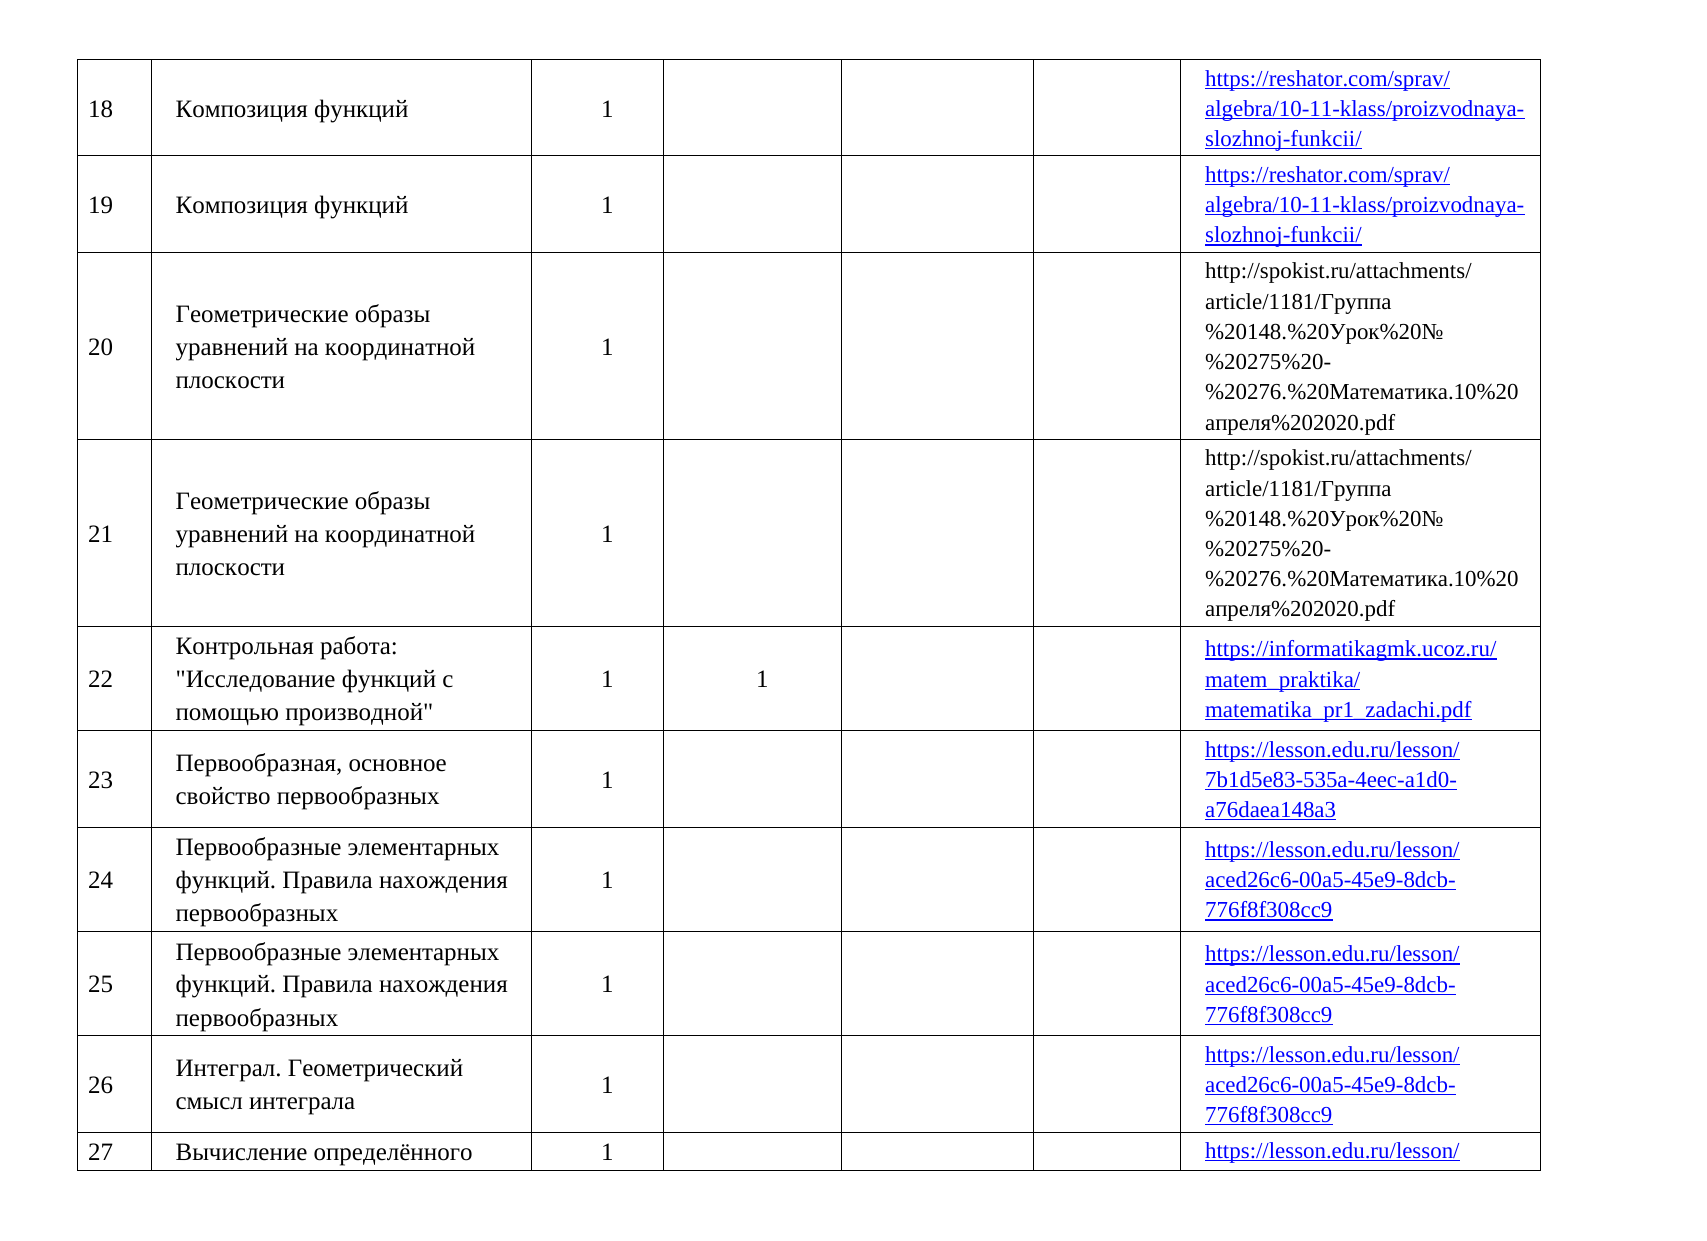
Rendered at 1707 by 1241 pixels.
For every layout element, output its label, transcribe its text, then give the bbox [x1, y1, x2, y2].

table_cell [842, 440, 1033, 626]
table_cell [842, 627, 1033, 730]
table_cell 22 [78, 627, 151, 730]
table_cell 1 [664, 627, 841, 730]
table_cell 1 [532, 253, 663, 439]
table_cell 1 [532, 156, 663, 252]
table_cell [1181, 60, 1540, 155]
table_cell 21 [78, 440, 151, 626]
table_cell [1034, 60, 1180, 155]
table_cell [842, 1133, 1033, 1170]
table_cell [664, 60, 841, 155]
table_cell [664, 731, 841, 826]
table_cell [664, 440, 841, 626]
table_cell 1 [532, 1133, 663, 1170]
table_cell Первообразная, основное свойство первообразных [152, 731, 531, 826]
table_cell [1034, 627, 1180, 730]
table_cell 19 [78, 156, 151, 252]
table_cell [842, 60, 1033, 155]
table_cell [664, 253, 841, 439]
table_cell 1 [532, 627, 663, 730]
table_cell Первообразные элементарных функций. Правила нахождения первообразных [152, 932, 531, 1035]
table_cell http://spokist.ru/attachments/article/1181/Группа%20148.%20Урок%20№%20275%20-%20276.%20Математика.10%20апреля%202020.pdf [1181, 440, 1540, 626]
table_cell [1181, 156, 1540, 252]
table_cell https://lesson.edu.ru/lesson/aced26c6-00a5-45e9-8dcb-776f8f308cc9 [1181, 932, 1540, 1035]
table_cell Геометрические образы уравнений на координатной плоскости [152, 253, 531, 439]
table_cell [842, 828, 1033, 931]
table_cell [842, 1036, 1033, 1132]
table_cell 1 [532, 731, 663, 826]
table_cell 1 [532, 932, 663, 1035]
table_cell [1034, 1036, 1180, 1132]
table_cell [842, 156, 1033, 252]
table_cell 23 [78, 731, 151, 826]
table_cell [1034, 253, 1180, 439]
table_cell [664, 932, 841, 1035]
table_cell Композиция функций [152, 60, 531, 155]
table_cell [842, 253, 1033, 439]
table_cell http://spokist.ru/attachments/article/1181/Группа%20148.%20Урок%20№%20275%20-%20276.%20Математика.10%20апреля%202020.pdf [1181, 253, 1540, 439]
table_cell Первообразные элементарных функций. Правила нахождения первообразных [152, 828, 531, 931]
table_cell 25 [78, 932, 151, 1035]
table_cell 24 [78, 828, 151, 931]
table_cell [1181, 1133, 1540, 1170]
table_cell 1 [532, 60, 663, 155]
table_cell [1034, 932, 1180, 1035]
table_cell Интеграл. Геометрический смысл интеграла [152, 1036, 531, 1132]
table_cell [1034, 156, 1180, 252]
table_cell https://lesson.edu.ru/lesson/7b1d5e83-535a-4eec-a1d0-a76daea148a3 [1181, 731, 1540, 826]
table_cell [1034, 731, 1180, 826]
table_cell 26 [78, 1036, 151, 1132]
table_cell 20 [78, 253, 151, 439]
table_cell 27 [78, 1133, 151, 1170]
table_cell 1 [532, 440, 663, 626]
table_cell 1 [532, 1036, 663, 1132]
table_cell Контрольная работа: "Исследование функций с помощью производной" [152, 627, 531, 730]
table_cell [1034, 1133, 1180, 1170]
table_cell [842, 932, 1033, 1035]
table_cell 18 [78, 60, 151, 155]
table_cell [1034, 828, 1180, 931]
table_cell [664, 1133, 841, 1170]
table_cell [664, 156, 841, 252]
table_cell [664, 1036, 841, 1132]
table_cell Композиция функций [152, 156, 531, 252]
table_cell [842, 731, 1033, 826]
table_cell Геометрические образы уравнений на координатной плоскости [152, 440, 531, 626]
table_cell https://informatikagmk.ucoz.ru/matem_praktika/matematika_pr1_zadachi.pdf [1181, 627, 1540, 730]
table_cell https://lesson.edu.ru/lesson/aced26c6-00a5-45e9-8dcb-776f8f308cc9 [1181, 1036, 1540, 1132]
table_cell 1 [532, 828, 663, 931]
table_cell https://lesson.edu.ru/lesson/aced26c6-00a5-45e9-8dcb-776f8f308cc9 [1181, 828, 1540, 931]
table_cell [1034, 440, 1180, 626]
table_cell [664, 828, 841, 931]
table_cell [152, 1133, 531, 1170]
